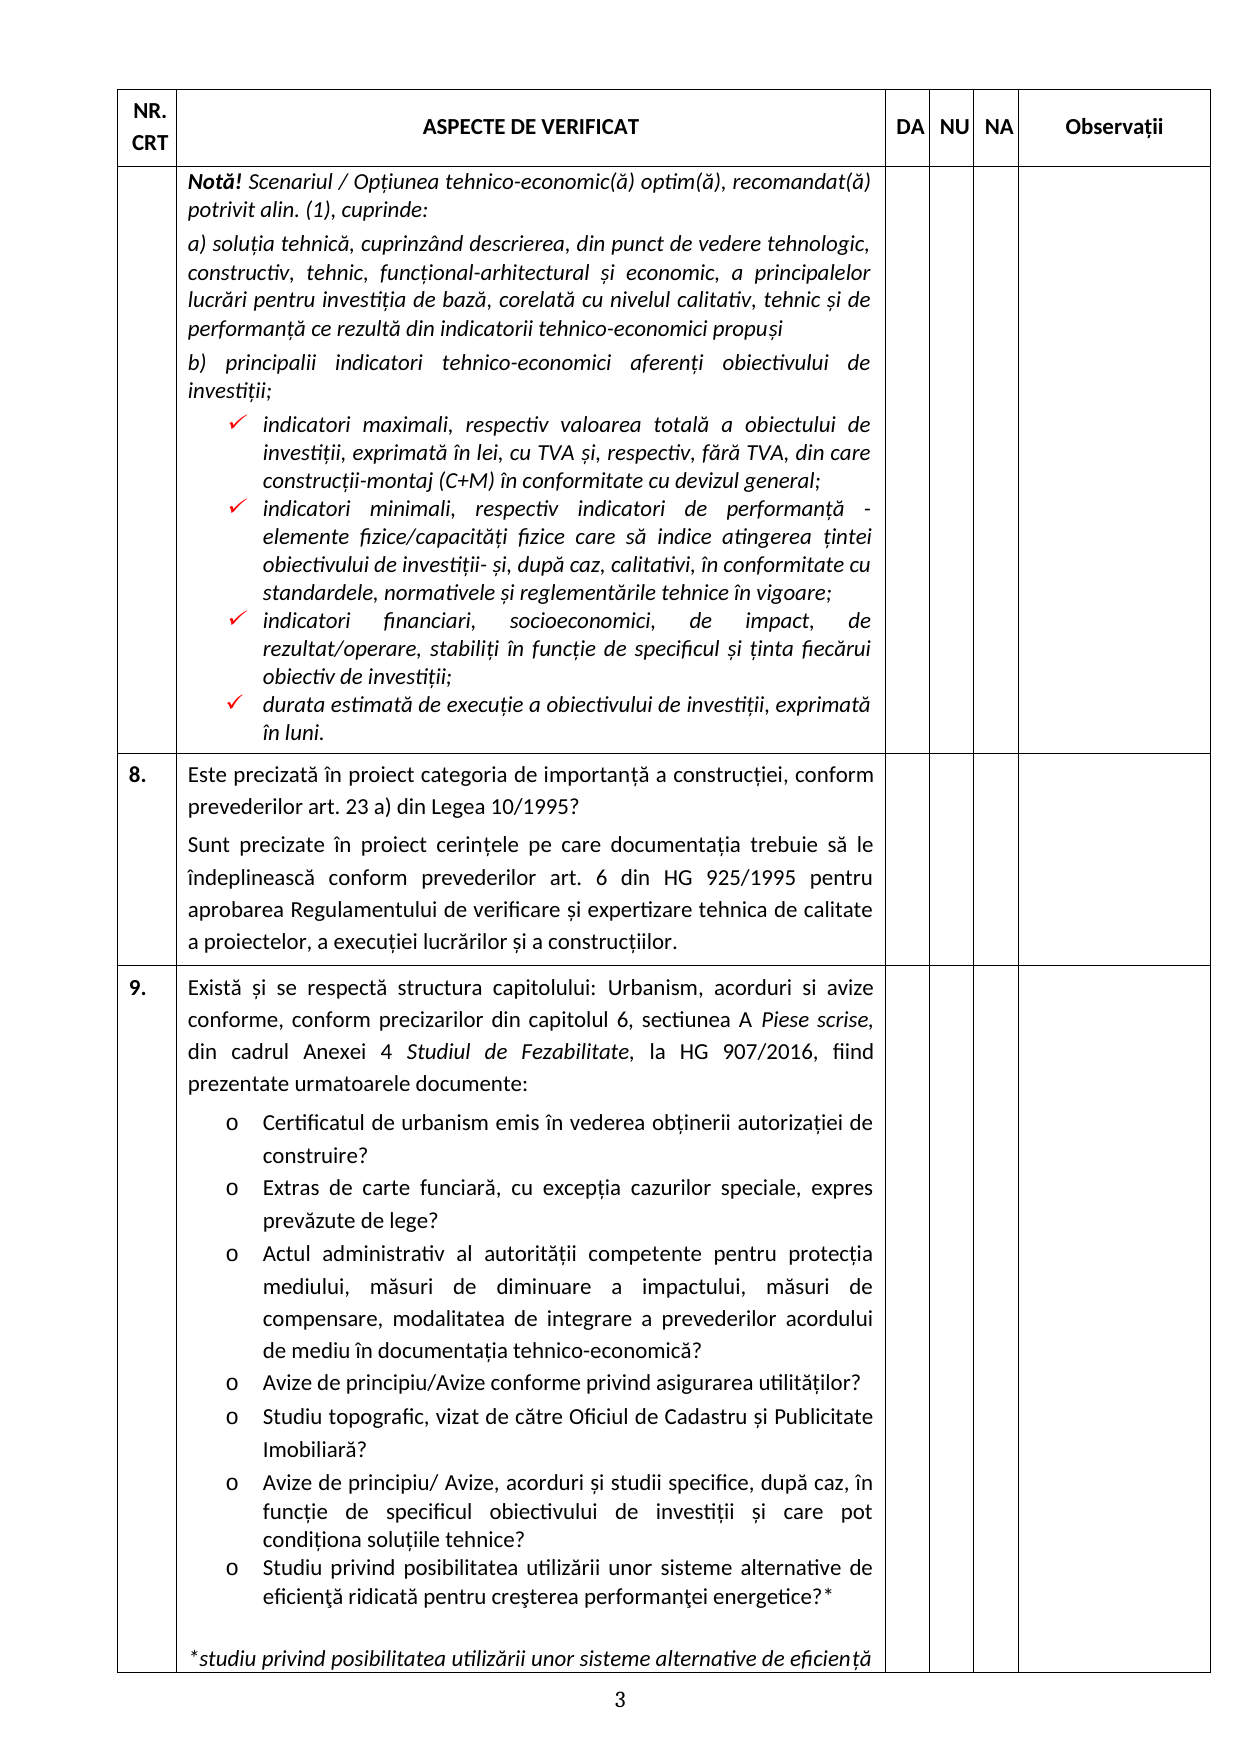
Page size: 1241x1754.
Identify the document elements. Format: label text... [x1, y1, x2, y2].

table_cell [118, 966, 176, 1672]
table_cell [177, 167, 885, 753]
table_header DA [886, 90, 929, 166]
table_header NU [930, 90, 973, 166]
table_header ASPECTE DE VERIFICAT [177, 90, 885, 166]
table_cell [177, 966, 885, 1672]
table_cell [118, 754, 176, 965]
table_cell [974, 966, 1018, 1672]
table_header NR. CRT [118, 90, 176, 166]
table_cell [930, 167, 973, 753]
table_cell [930, 966, 973, 1672]
table_cell [1019, 167, 1210, 753]
table_header Observații [1019, 90, 1210, 166]
table_cell [118, 167, 176, 753]
table_cell [974, 167, 1018, 753]
table_cell [886, 966, 929, 1672]
table_cell [930, 754, 973, 965]
table_cell [886, 167, 929, 753]
table_cell [974, 754, 1018, 965]
table_cell Este precizată în proiect categoria de importanță a construcției, conform prevederilor art. 23 a) din Legea 10/1995? Sunt precizate în proiect cerințele pe care documentația trebuie să le îndeplinească conform prevederilor art. 6 din HG 925/1995 pentru aprobarea Regulamentului de verificare şi expertizare tehnica de calitate a proiectelor, a execuției lucrărilor şi a construcțiilor. [177, 754, 885, 965]
table_cell [1019, 754, 1210, 965]
table_cell [886, 754, 929, 965]
table_cell [1019, 966, 1210, 1672]
table_header NA [974, 90, 1018, 166]
